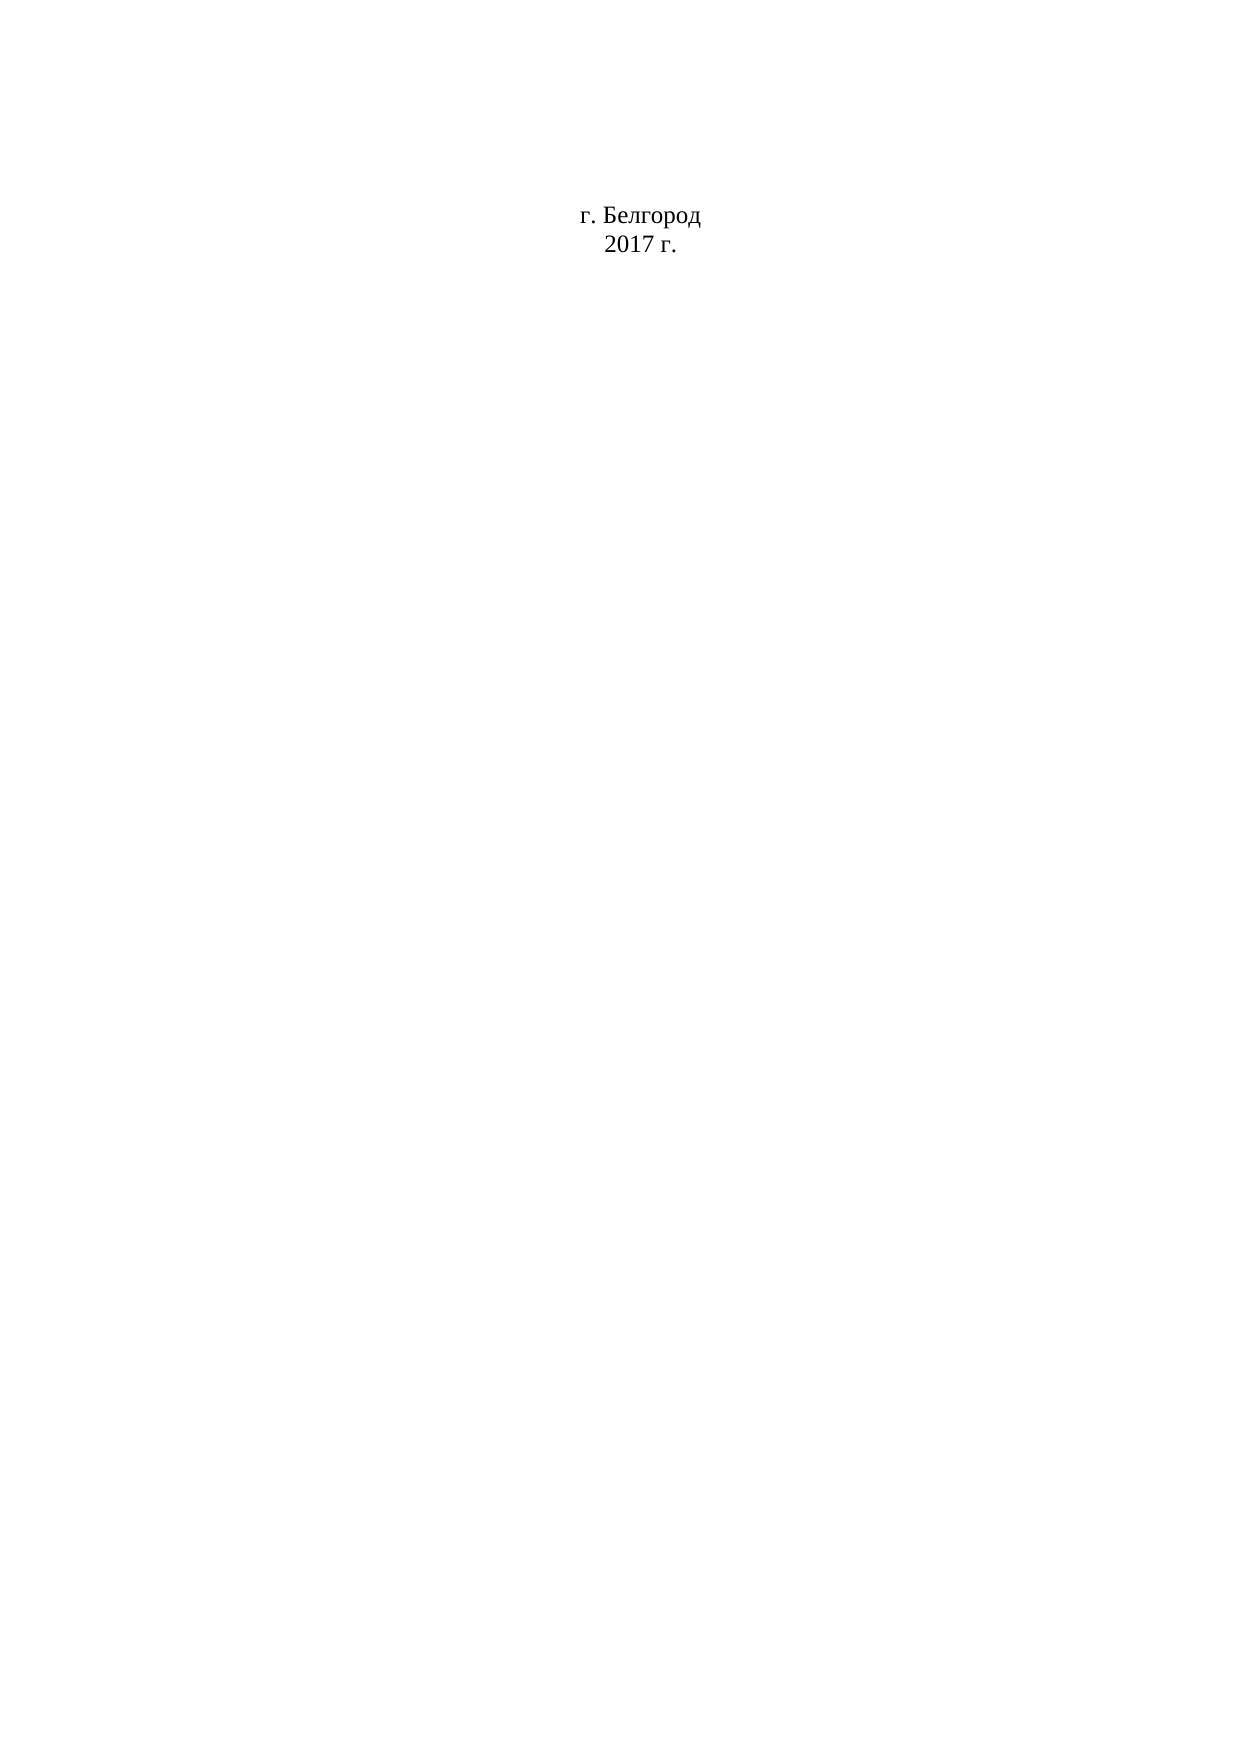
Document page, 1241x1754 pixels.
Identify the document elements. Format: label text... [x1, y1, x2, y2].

text г. Белгород 2017 г. [129, 201, 1152, 258]
